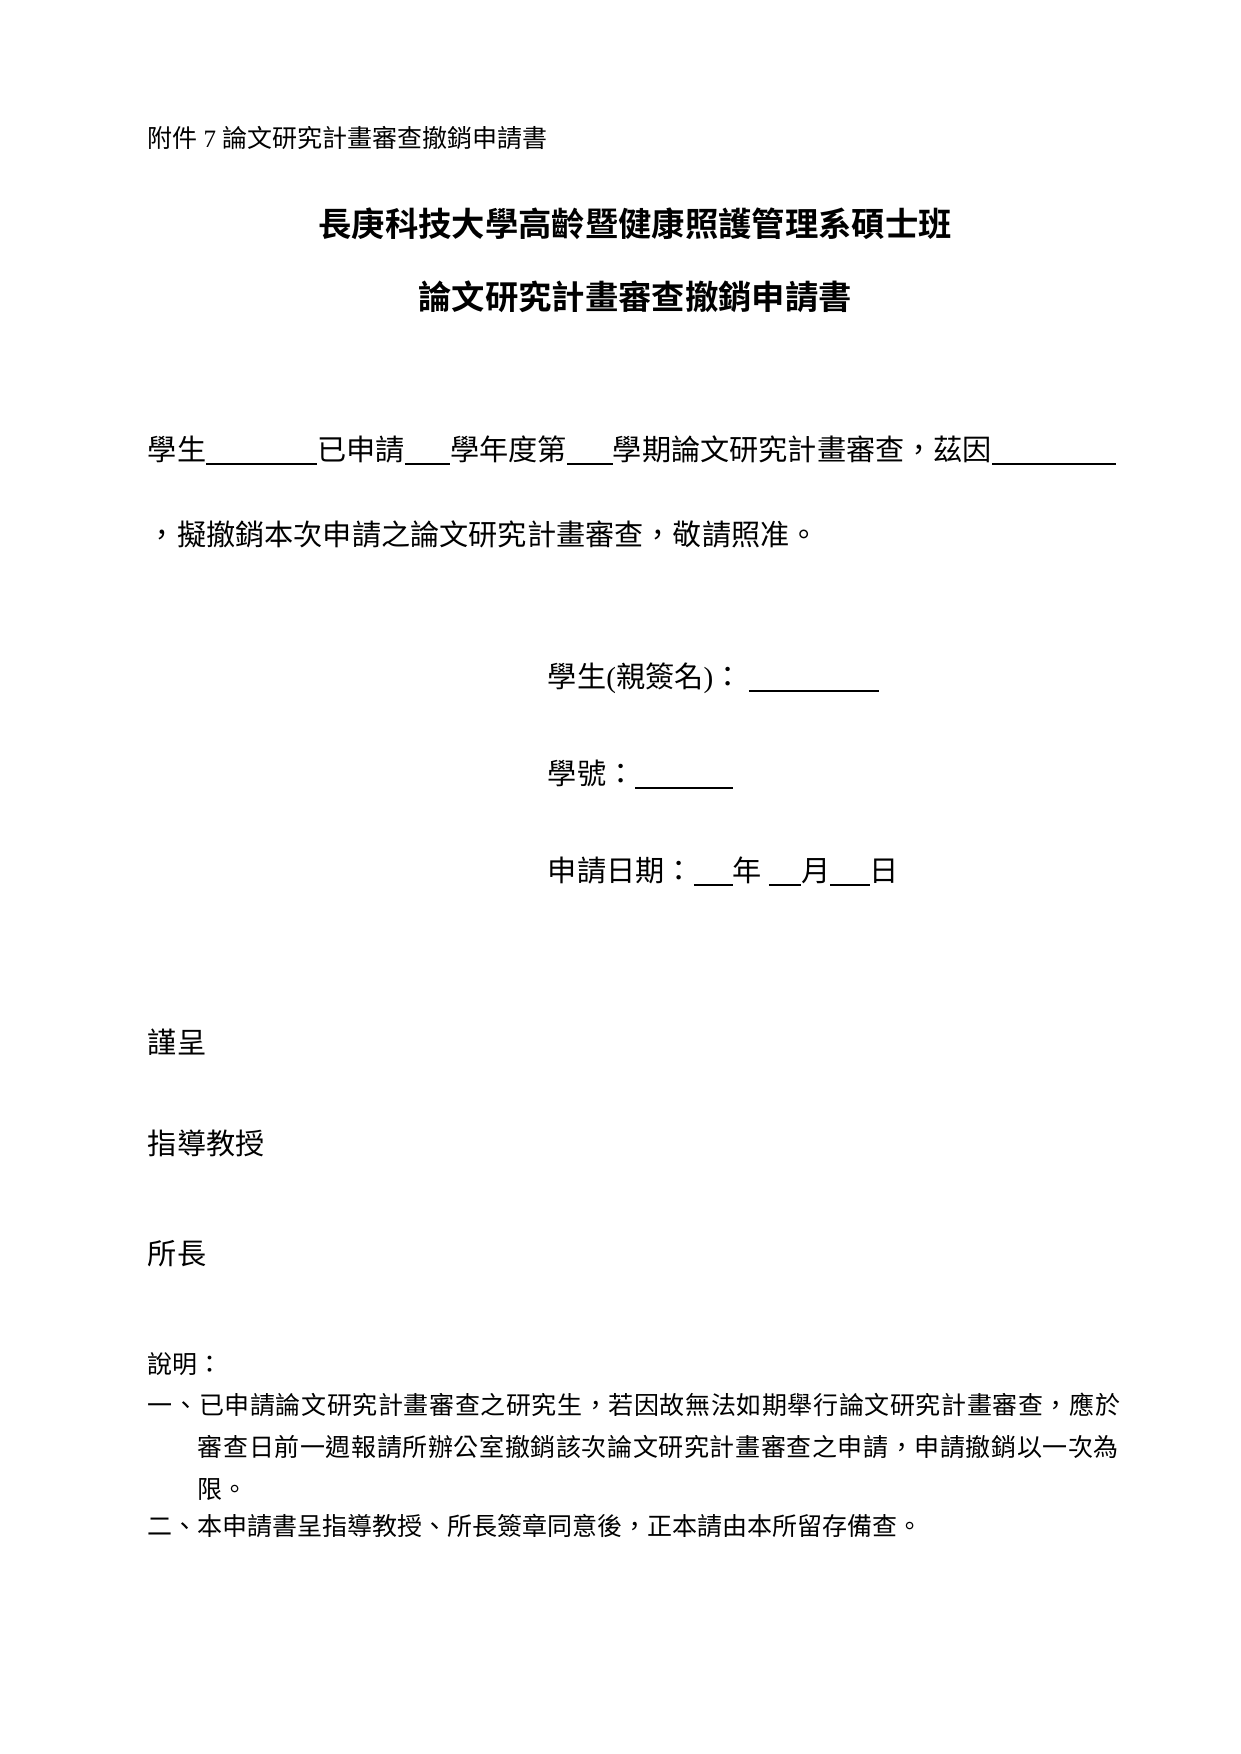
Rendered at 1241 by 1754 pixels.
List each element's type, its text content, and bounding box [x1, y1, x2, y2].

subtitle 附件 7 論文研究計畫審查撤銷申請書 [148, 118, 1122, 154]
text 二、本申請書呈指導教授、所長簽章同意後，正本請由本所留存備查。 [148, 1506, 1122, 1543]
text 學生 已申請 學年度第 學期論文研究計畫審查，茲因 ，擬撤銷本次申請之論文研究計畫審查，敬請照准。 [148, 427, 1122, 554]
text 申請日期： 年 月 日 [548, 848, 1122, 890]
text 指導教授 [148, 1121, 1122, 1163]
text 說明： [148, 1340, 1122, 1381]
text 長庚科技大學高齡暨健康照護管理系碩士班 [148, 197, 1122, 246]
text 所長 [148, 1230, 1122, 1272]
text 學生(親簽名)： [548, 653, 1122, 696]
text 一、已申請論文研究計畫審查之研究生，若因故無法如期舉行論文研究計畫審查，應於審查日前一週報請所辦公室撤銷該次論文研究計畫審查之申請，申請撤銷以一次為限。 [148, 1381, 1122, 1506]
text 學號： [548, 751, 1122, 793]
text 論文研究計畫審查撤銷申請書 [148, 271, 1122, 319]
text 謹呈 [148, 1020, 1122, 1062]
